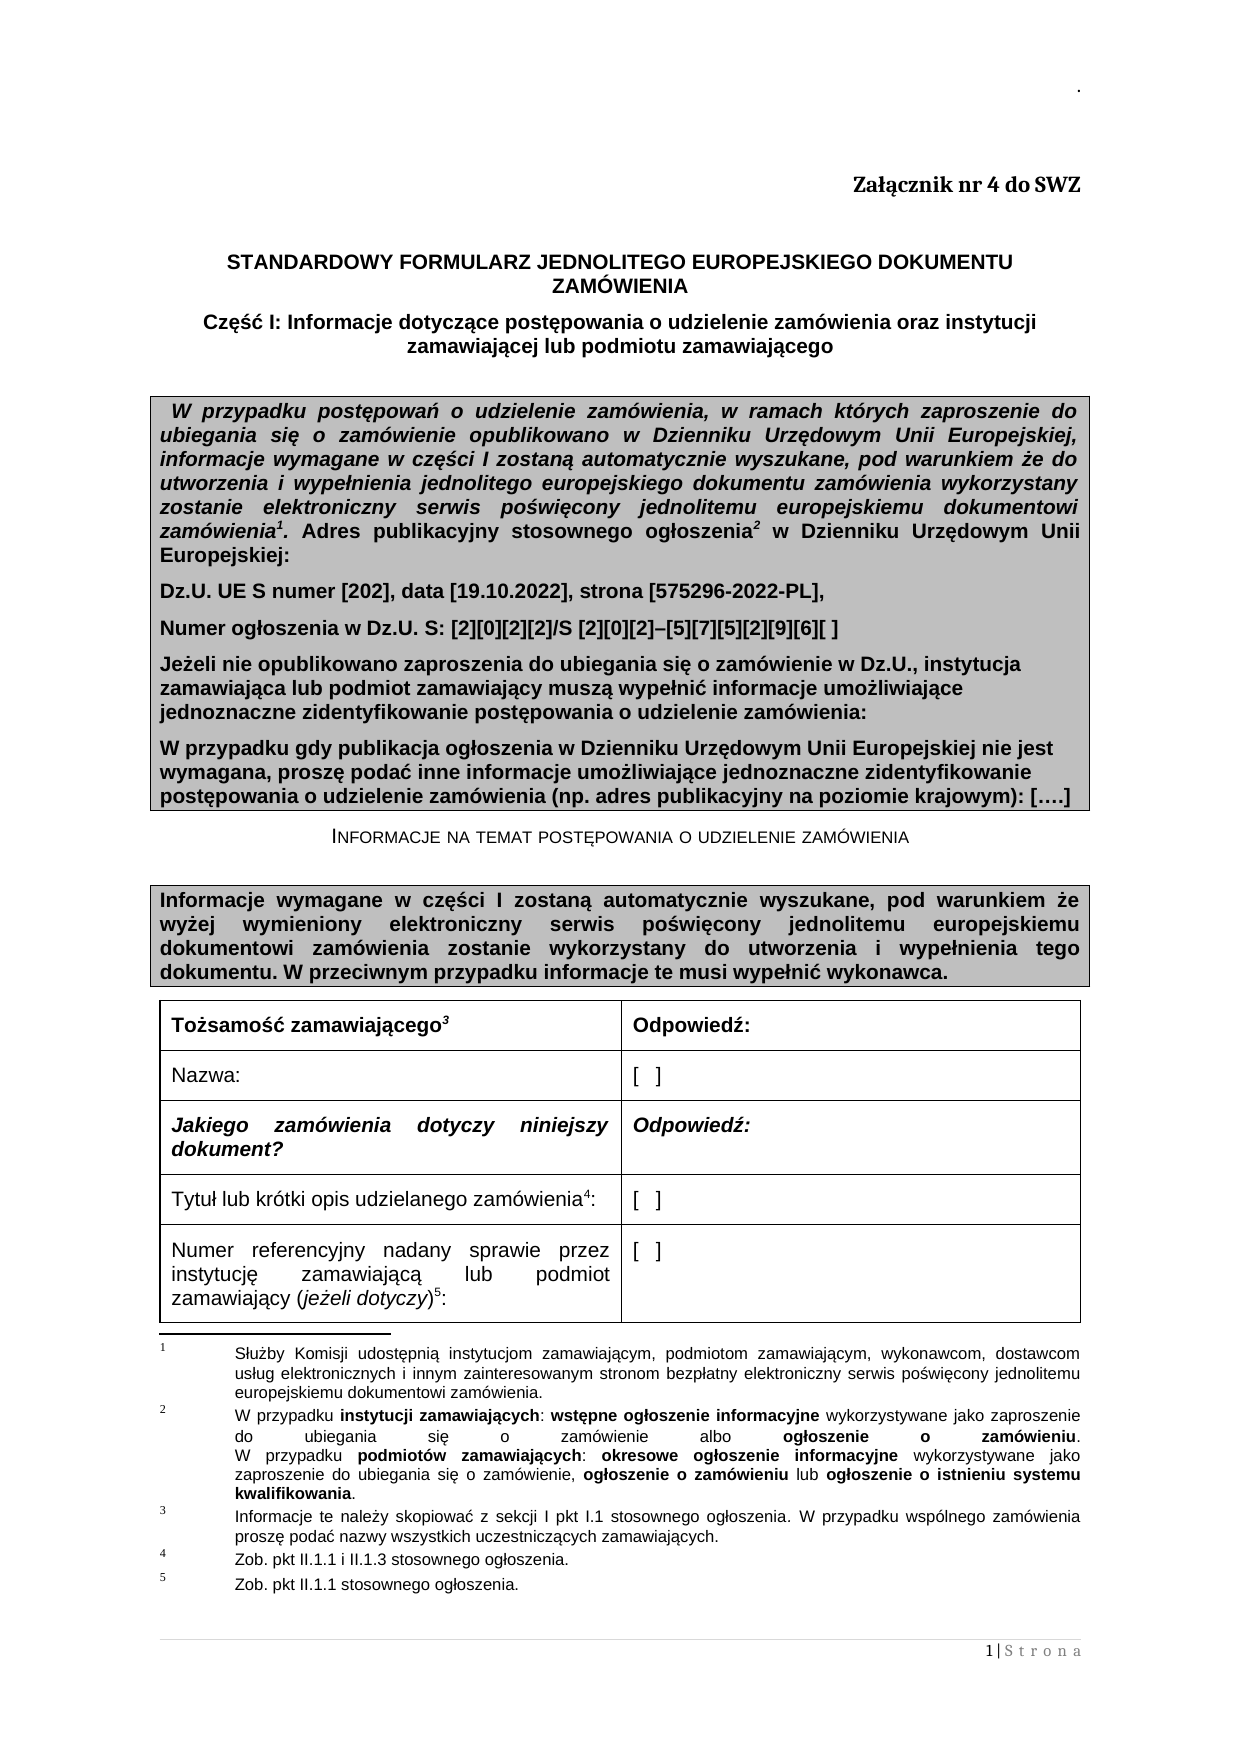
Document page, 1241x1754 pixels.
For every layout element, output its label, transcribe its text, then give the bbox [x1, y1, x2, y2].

text Część I: Informacje dotyczące postępowania o udzielenie zamówienia oraz instytucji zamawiającej lub podmiotu zamawiającego [159, 310, 1081, 358]
table_cell [ ] [622, 1051, 1080, 1100]
table_cell Numer referencyjny nadany sprawie przez instytucję zamawiającą lub podmiot zamawiający (jeżeli dotyczy): [161, 1225, 621, 1322]
table_cell Nazwa: [161, 1051, 621, 1100]
text Informacje na temat postępowania o udzielenie zamówienia [159, 824, 1081, 848]
table_header Odpowiedź: [622, 1001, 1080, 1050]
table_cell [ ] [622, 1175, 1080, 1224]
text Załącznik nr 4 do SWZ [159, 172, 1081, 198]
text Dz.U. UE S numer [202], data [19.10.2022], strona [575296-2022-PL], [151, 576, 1089, 603]
table_cell [ ] [622, 1225, 1080, 1322]
text Numer ogłoszenia w Dz.U. S: [2][0][2][2]/S [2][0][2]–[5][7][5][2][9][6][ ] [151, 612, 1089, 639]
text Standardowy formularz jednolitego europejskiego dokumentu zamówienia [159, 250, 1081, 298]
text W przypadku postępowań o udzielenie zamówienia, w ramach których zaproszenie do ubiegania się o zamówienie opublikowano w Dzienniku Urzędowym Unii Europejskiej, informacje wymagane w części I zostaną automatycznie wyszukane, pod warunkiem że do utworzenia i wypełnienia jednolitego europejskiego dokumentu zamówienia wykorzystany zostanie elektroniczny serwis poświęcony jednolitemu europejskiemu dokumentowi zamówienia. Adres publikacyjny stosownego ogłoszenia w Dzienniku Urzędowym Unii Europejskiej: [151, 397, 1089, 566]
text Informacje wymagane w części I zostaną automatycznie wyszukane, pod warunkiem że wyżej wymieniony elektroniczny serwis poświęcony jednolitemu europejskiemu dokumentowi zamówienia zostanie wykorzystany do utworzenia i wypełnienia tego dokumentu. W przeciwnym przypadku informacje te musi wypełnić wykonawca. [151, 886, 1089, 986]
table_cell Odpowiedź: [622, 1101, 1080, 1174]
table_header Tożsamość zamawiającego [161, 1001, 621, 1050]
table_cell Tytuł lub krótki opis udzielanego zamówienia: [161, 1175, 621, 1224]
table_cell Jakiego zamówienia dotyczy niniejszy dokument? [161, 1101, 621, 1174]
text W przypadku gdy publikacja ogłoszenia w Dzienniku Urzędowym Unii Europejskiej nie jest wymagana, proszę podać inne informacje umożliwiające jednoznaczne zidentyfikowanie postępowania o udzielenie zamówienia (np. adres publikacyjny na poziomie krajowym): [….] [151, 733, 1089, 810]
text Jeżeli nie opublikowano zaproszenia do ubiegania się o zamówienie w Dz.U., instytucja zamawiająca lub podmiot zamawiający muszą wypełnić informacje umożliwiające jednoznaczne zidentyfikowanie postępowania o udzielenie zamówienia: [151, 649, 1089, 724]
